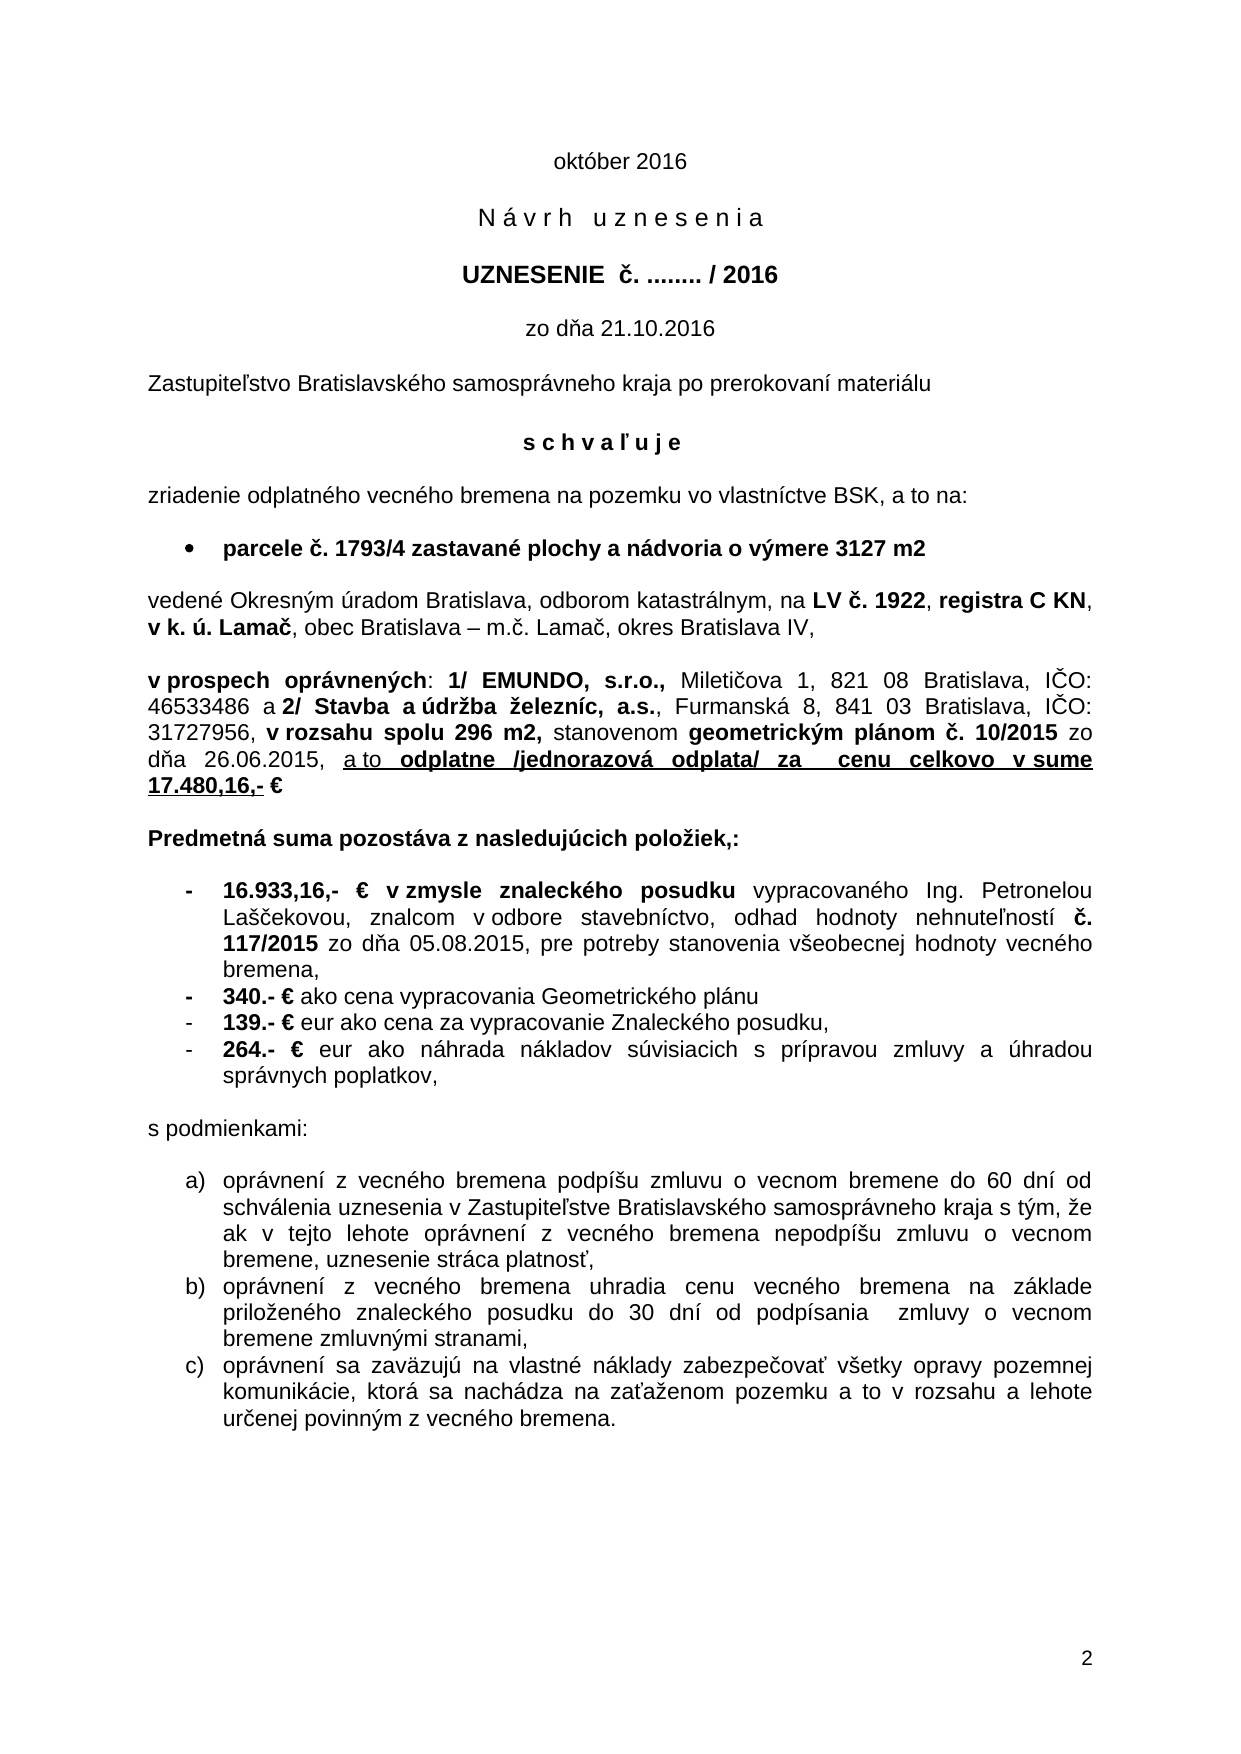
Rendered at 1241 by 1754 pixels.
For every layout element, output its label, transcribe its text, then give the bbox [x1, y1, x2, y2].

text N á v r h u z n e s e n i a [148, 203, 1093, 231]
list 264.- € eur ako náhrada nákladov súvisiacich s prípravou zmluvy a úhradou správnych poplatkov, [185, 1036, 1093, 1088]
text vedené Okresným úradom Bratislava, odborom katastrálnym, na LV č. 1922, registra C KN, v k. ú. Lamač, obec Bratislava – m.č. Lamač, okres Bratislava IV, [148, 587, 1093, 640]
list oprávnení z vecného bremena podpíšu zmluvu o vecnom bremene do 60 dní od schválenia uznesenia v Zastupiteľstve Bratislavského samosprávneho kraja s tým, že ak v tejto lehote oprávnení z vecného bremena nepodpíšu zmluvu o vecnom bremene, uznesenie stráca platnosť, [185, 1167, 1093, 1273]
text október 2016 [148, 148, 1093, 174]
text s podmienkami: [148, 1114, 1093, 1141]
list 340.- € ako cena vypracovania Geometrického plánu [185, 983, 1093, 1009]
list oprávnení sa zaväzujú na vlastné náklady zabezpečovať všetky opravy pozemnej komunikácie, ktorá sa nachádza na zaťaženom pozemku a to v rozsahu a lehote určenej povinným z vecného bremena. [185, 1352, 1093, 1431]
list 16.933,16,- € v zmysle znaleckého posudku vypracovaného Ing. Petronelou Laščekovou, znalcom v odbore stavebníctvo, odhad hodnoty nehnuteľností č. 117/2015 zo dňa 05.08.2015, pre potreby stanovenia všeobecnej hodnoty vecného bremena, [185, 877, 1093, 983]
text zo dňa 21.10.2016 [148, 315, 1093, 342]
text Predmetná suma pozostáva z nasledujúcich položiek,: [148, 825, 1093, 851]
list parcele č. 1793/4 zastavané plochy a nádvoria o výmere 3127 m2 [185, 535, 1093, 561]
list oprávnení z vecného bremena uhradia cenu vecného bremena na základe priloženého znaleckého posudku do 30 dní od podpísania zmluvy o vecnom bremene zmluvnými stranami, [185, 1273, 1093, 1352]
text zriadenie odplatného vecného bremena na pozemku vo vlastníctve BSK, a to na: [148, 482, 1093, 508]
list 139.- € eur ako cena za vypracovanie Znaleckého posudku, [185, 1009, 1093, 1036]
text s c h v a ľ u j e [148, 429, 1093, 456]
text UZNESENIE č. ........ / 2016 [148, 260, 1093, 289]
text v prospech oprávnených: 1/ EMUNDO, s.r.o., Miletičova 1, 821 08 Bratislava, IČO: 46533486 a 2/ Stavba a údržba železníc, a.s., Furmanská 8, 841 03 Bratislava, IČO: 31727956, v rozsahu spolu 296 m2, stanovenom geometrickým plánom č. 10/2015 zo dňa 26.06.2015, a to odplatne /jednorazová odplata/ za cenu celkovo v sume 17.480,16,- € [148, 667, 1093, 798]
text Zastupiteľstvo Bratislavského samosprávneho kraja po prerokovaní materiálu [148, 370, 1093, 397]
